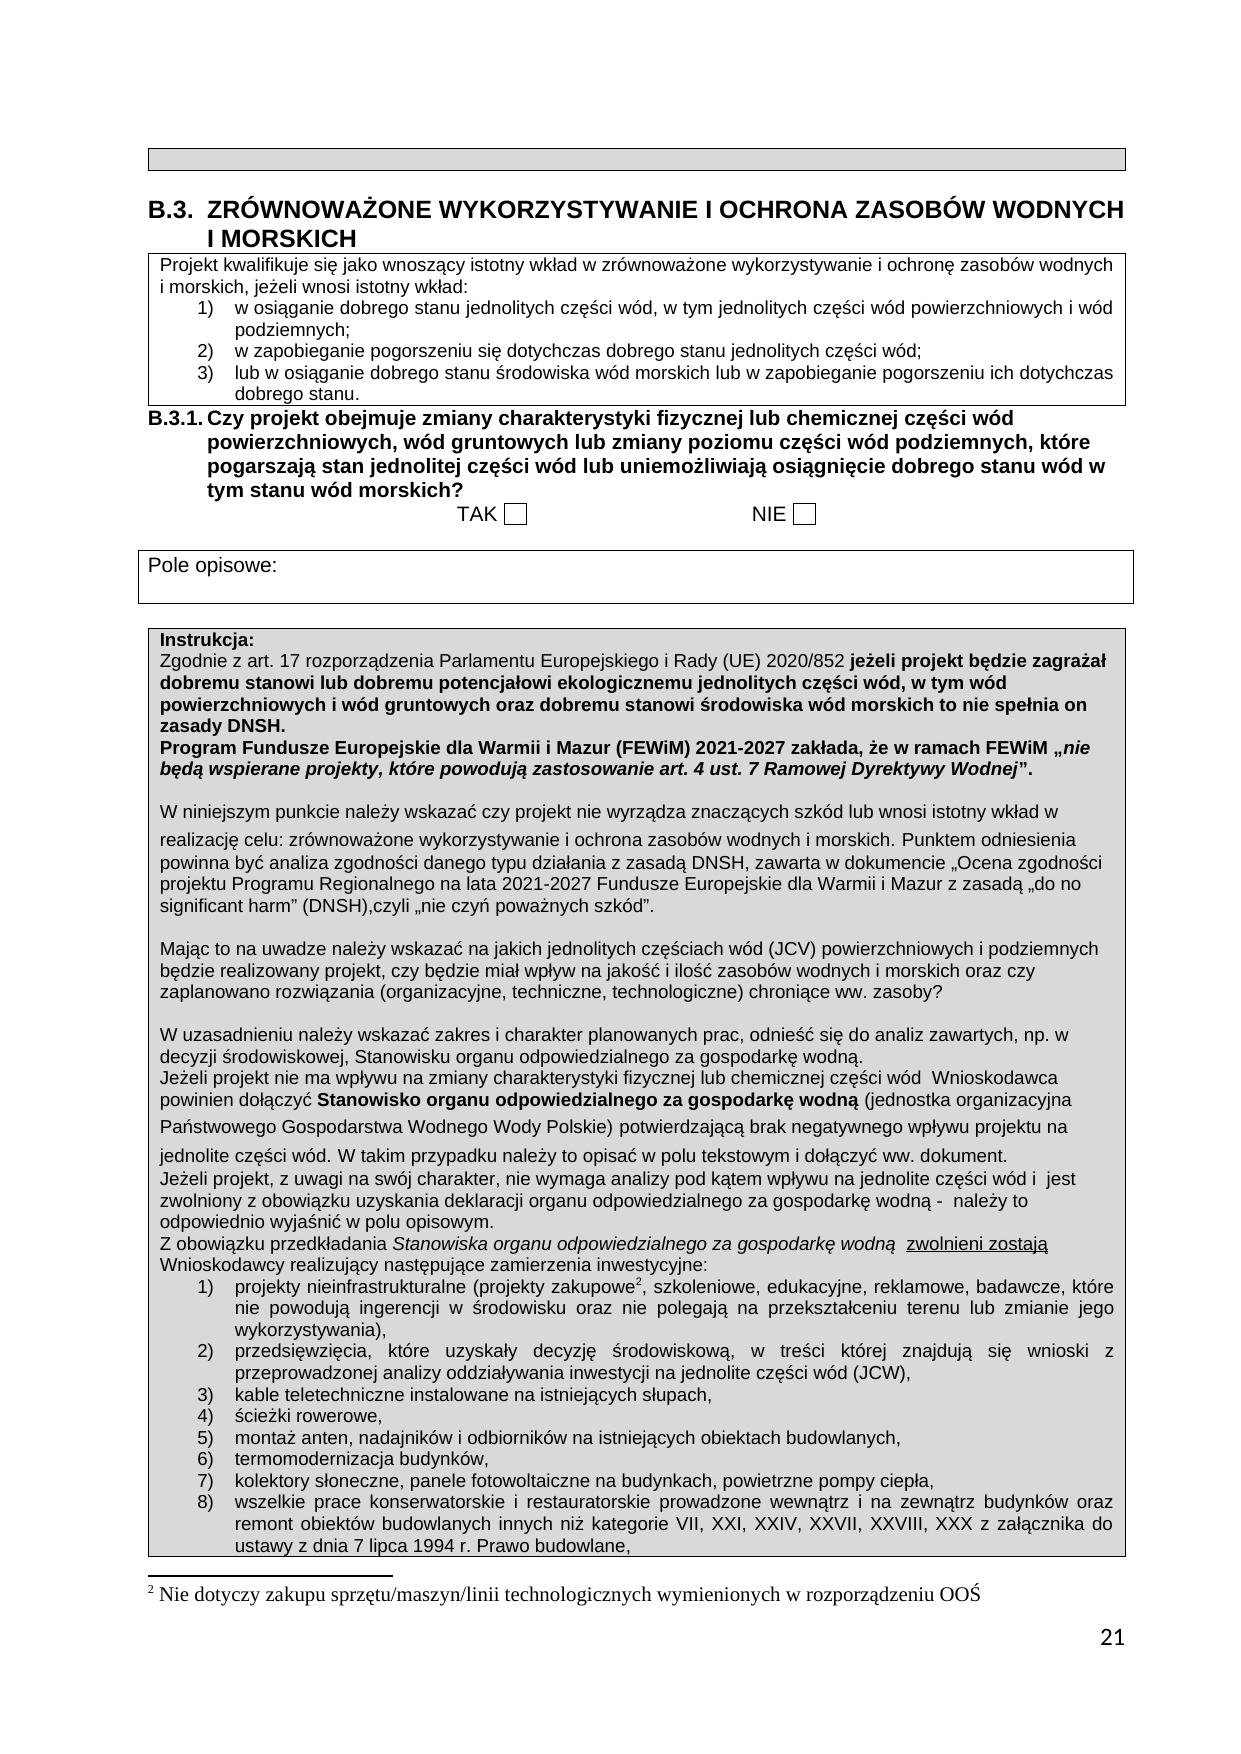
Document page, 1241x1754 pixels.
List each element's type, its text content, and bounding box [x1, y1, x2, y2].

text B.3.1. Czy projekt obejmuje zmiany charakterystyki fizycznej lub chemicznej części wód powierzchniowych, wód gruntowych lub zmiany poziomu części wód podziemnych, które pogarszają stan jednolitej części wód lub uniemożliwiają osiągnięcie dobrego stanu wód w tym stanu wód morskich? [148, 406, 1125, 502]
table_header Projekt kwalifikuje się jako wnoszący istotny wkład w zrównoważone wykorzystywanie i ochronę zasobów wodnych i morskich, jeżeli wnosi istotny wkład: w osiąganie dobrego stanu jednolitych części wód, w tym jednolitych części wód powierzchniowych i wód podziemnych; w zapobieganie pogorszeniu się dotychczas dobrego stanu jednolitych części wód; lub w osiąganie dobrego stanu środowiska wód morskich lub w zapobieganie pogorszeniu ich dotychczas dobrego stanu. [149, 254, 1125, 405]
text TAK NIE [148, 502, 1125, 526]
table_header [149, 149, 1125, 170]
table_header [149, 629, 1125, 1556]
text Pole opisowe: [139, 551, 1133, 577]
text B.3. ZRÓWNOWAŻONE WYKORZYSTYWANIE I OCHRONA ZASOBÓW WODNYCH I MORSKICH [148, 195, 1125, 253]
